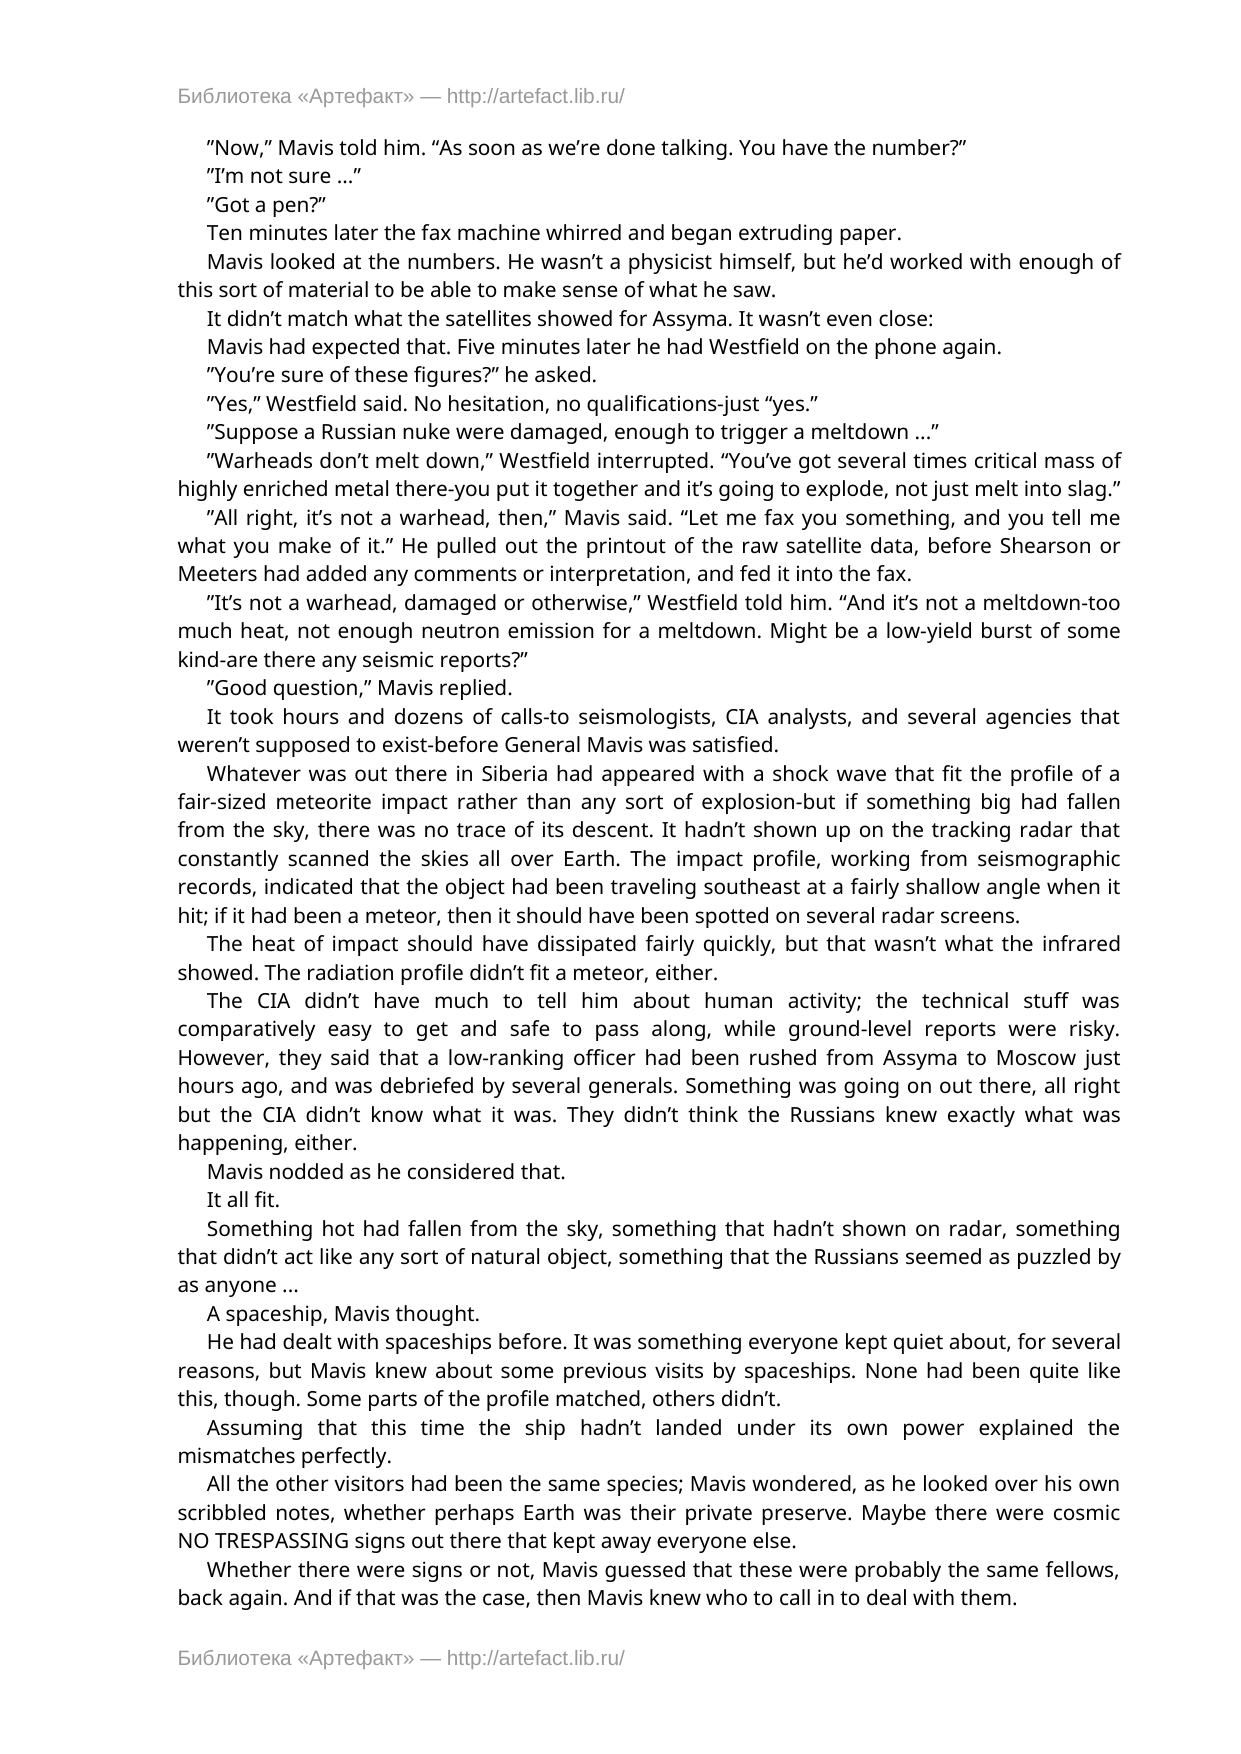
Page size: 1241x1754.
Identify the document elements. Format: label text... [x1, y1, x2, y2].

text It took hours and dozens of calls-to seismologists, CIA analysts, and several agencies that weren’t supposed to exist-before General Mavis was satisfied. [177, 702, 1122, 759]
text ”Yes,” Westfield said. No hesitation, no qualifications-just “yes.” [177, 389, 1122, 417]
text It all fit. [177, 1185, 1122, 1214]
text Ten minutes later the fax machine whirred and began extruding paper. [177, 218, 1122, 247]
text Whatever was out there in Siberia had appeared with a shock wave that fit the profile of a fair-sized meteorite impact rather than any sort of explosion-but if something big had fallen from the sky, there was no trace of its descent. It hadn’t shown up on the tracking radar that constantly scanned the skies all over Earth. The impact profile, working from seismographic records, indicated that the object had been traveling southeast at a fairly shallow angle when it hit; if it had been a meteor, then it should have been spotted on several radar screens. [177, 759, 1122, 929]
text Whether there were signs or not, Mavis guessed that these were probably the same fellows, back again. And if that was the case, then Mavis knew who to call in to deal with them. [177, 1555, 1122, 1612]
text ”Good question,” Mavis replied. [177, 673, 1122, 702]
text ”You’re sure of these figures?” he asked. [177, 361, 1122, 389]
text The CIA didn’t have much to tell him about human activity; the technical stuff was comparatively easy to get and safe to pass along, while ground-level reports were risky. However, they said that a low-ranking officer had been rushed from Assyma to Moscow just hours ago, and was debriefed by several generals. Something was going on out there, all right but the CIA didn’t know what it was. They didn’t think the Russians knew exactly what was happening, either. [177, 986, 1122, 1157]
text It didn’t match what the satellites showed for Assyma. It wasn’t even close: [177, 304, 1122, 332]
text Mavis nodded as he considered that. [177, 1157, 1122, 1185]
text All the other visitors had been the same species; Mavis wondered, as he looked over his own scribbled notes, whether perhaps Earth was their private preserve. Maybe there were cosmic NO TRESPASSING signs out there that kept away everyone else. [177, 1469, 1122, 1555]
text The heat of impact should have dissipated fairly quickly, but that wasn’t what the infrared showed. The radiation profile didn’t fit a meteor, either. [177, 929, 1122, 986]
text Something hot had fallen from the sky, something that hadn’t shown on radar, something that didn’t act like any sort of natural object, something that the Russians seemed as puzzled by as anyone ... [177, 1214, 1122, 1299]
text ”Suppose a Russian nuke were damaged, enough to trigger a meltdown ...” [177, 417, 1122, 446]
text ”Now,” Mavis told him. “As soon as we’re done talking. You have the number?” [177, 133, 1122, 161]
text Mavis looked at the numbers. He wasn’t a physicist himself, but he’d worked with enough of this sort of material to be able to make sense of what he saw. [177, 247, 1122, 304]
text A spaceship, Mavis thought. [177, 1299, 1122, 1327]
text Mavis had expected that. Five minutes later he had Westfield on the phone again. [177, 332, 1122, 361]
text ”Warheads don’t melt down,” Westfield interrupted. “You’ve got several times critical mass of highly enriched metal there-you put it together and it’s going to explode, not just melt into slag.” [177, 446, 1122, 503]
text ”I’m not sure ...” [177, 161, 1122, 190]
text ”Got a pen?” [177, 190, 1122, 218]
text ”All right, it’s not a warhead, then,” Mavis said. “Let me fax you something, and you tell me what you make of it.” He pulled out the printout of the raw satellite data, before Shearson or Meeters had added any comments or interpretation, and fed it into the fax. [177, 503, 1122, 588]
text He had dealt with spaceships before. It was something everyone kept quiet about, for several reasons, but Mavis knew about some previous visits by spaceships. None had been quite like this, though. Some parts of the profile matched, others didn’t. [177, 1327, 1122, 1413]
text ”It’s not a warhead, damaged or otherwise,” Westfield told him. “And it’s not a meltdown-too much heat, not enough neutron emission for a meltdown. Might be a low-yield burst of some kind-are there any seismic reports?” [177, 588, 1122, 673]
text Assuming that this time the ship hadn’t landed under its own power explained the mismatches perfectly. [177, 1413, 1122, 1469]
